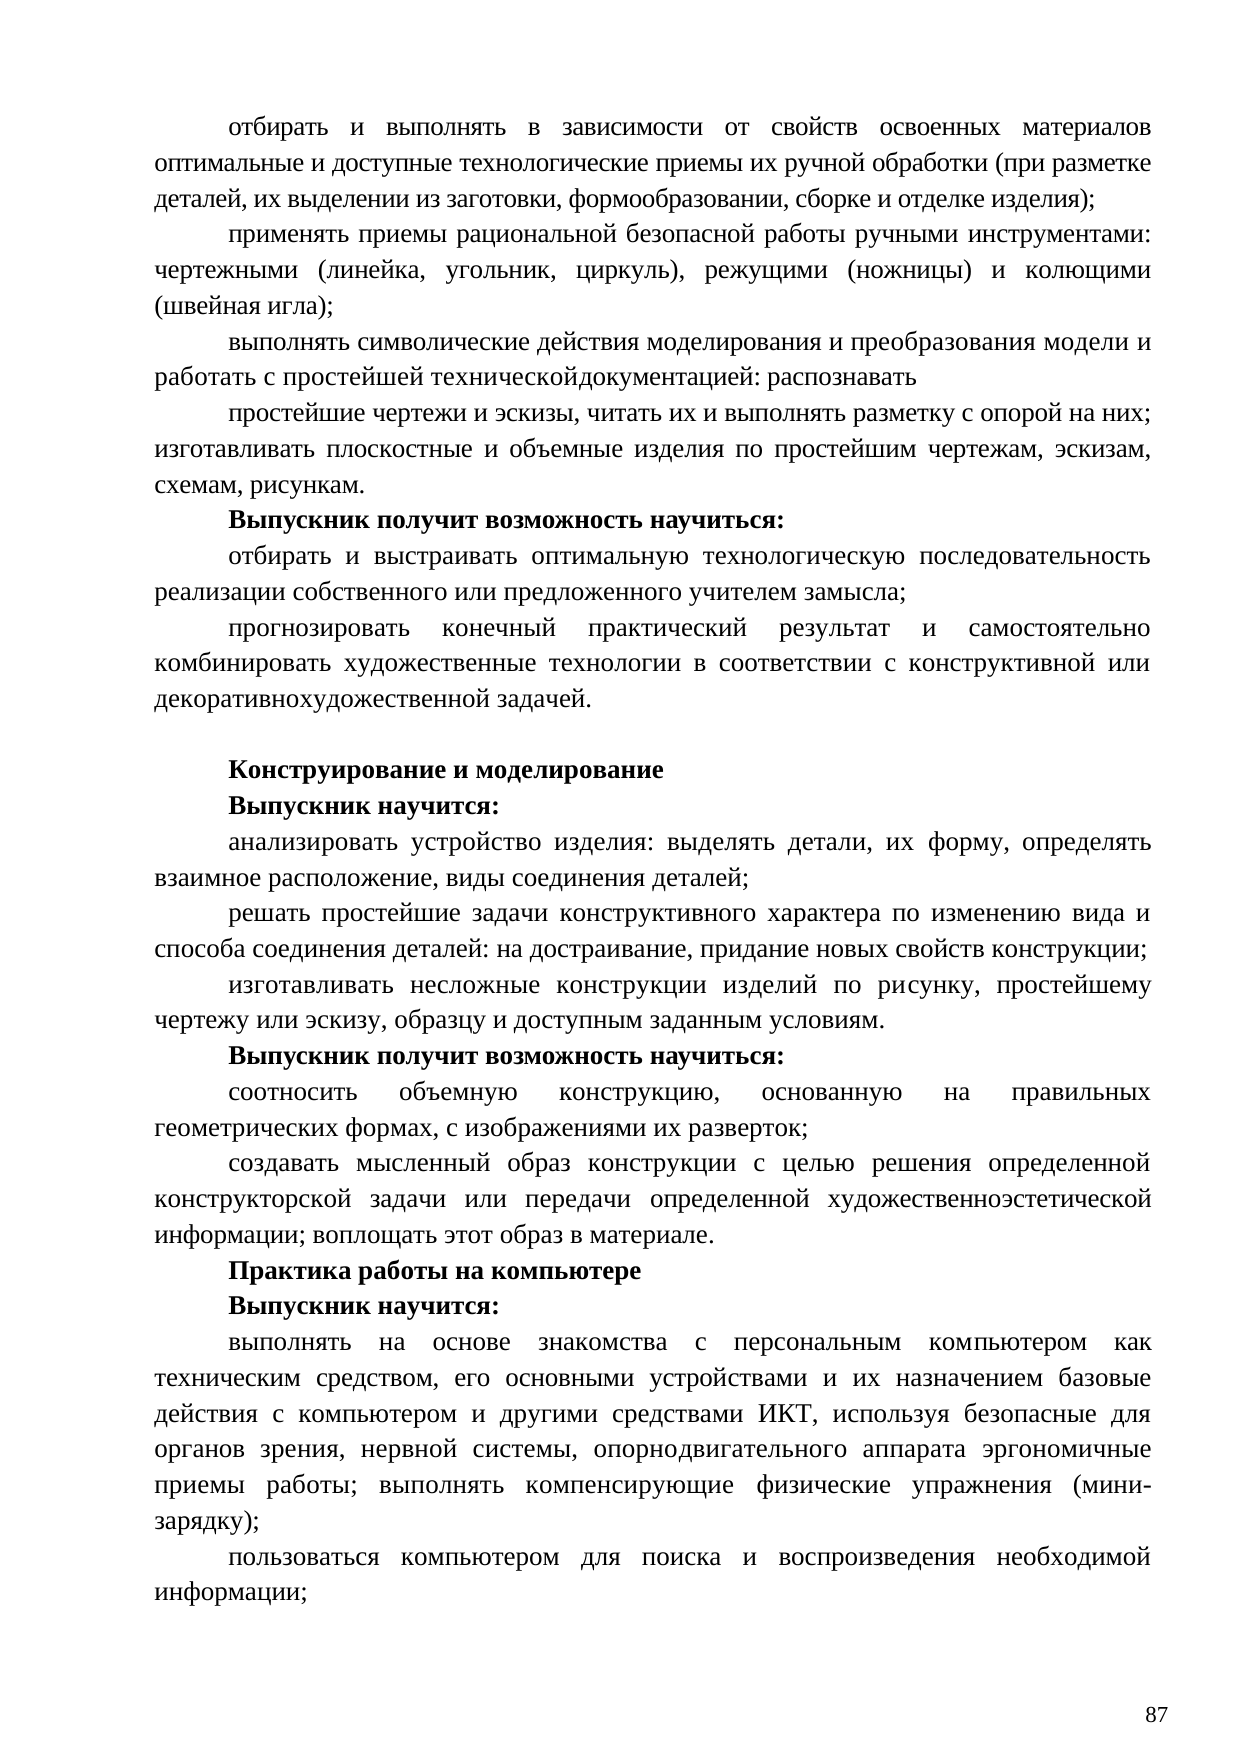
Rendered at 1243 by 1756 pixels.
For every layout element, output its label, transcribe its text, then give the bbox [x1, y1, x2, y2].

text Выпускник получит возможность научиться: [154, 1039, 1152, 1071]
text Выпускник получит возможность научиться: [154, 503, 1152, 534]
text Выпускник научится: [154, 1289, 1152, 1321]
text решать простейшие задачи конструктивного характера по изменению вида и способа соединения деталей: на достраивание, придание новых свойств конструкции; [154, 896, 1152, 963]
text применять приемы рациональной безопасной работы ручными инструментами: чертежными (линейка, угольник, циркуль), режущими (ножницы) и колющими (швейная игла); [154, 218, 1152, 320]
text создавать мысленный образ конструкции с целью решения определенной конструкторской задачи или передачи определенной художественно­эстетической информации; воплощать этот образ в материале. [154, 1147, 1152, 1249]
text выполнять на основе знакомства с персональным компьютером как техническим средством, его основными устройствами и их назначением базовые действия с компьютером и другими средствами ИКТ, используя безопасные для органов зрения, нервной системы, опорно­двигательного аппарата эргономичные приемы работы; выполнять компенсирующие физические упражнения (мини­зарядку); [154, 1325, 1152, 1535]
text Практика работы на компьютере [154, 1254, 1152, 1285]
text соотносить объемную конструкцию, основанную на правильных геометрических формах, с изображениями их разверток; [154, 1075, 1152, 1142]
text анализировать устройство изделия: выделять детали, их форму, определять взаимное расположение, виды соединения деталей; [154, 825, 1152, 892]
text отбирать и выполнять в зависимости от свойств освоенных материалов оптимальные и доступные технологические приемы их ручной обработки (при разметке деталей, их выделении из заготовки, формообразовании, сборке и отделке изделия); [154, 110, 1152, 213]
text простейшие чертежи и эскизы, читать их и выполнять разметку с опорой на них; изготавливать плоскостные и объемные изделия по простейшим чертежам, эскизам, схемам, рисункам. [154, 396, 1152, 499]
text выполнять символические действия моделирования и преобразования модели и работать с простейшей техническойдокументацией: распознавать [154, 325, 1152, 392]
text пользоваться компьютером для поиска и воспроизведения необходимой информации; [154, 1539, 1152, 1606]
text Конструирование и моделирование [154, 753, 1152, 785]
text прогнозировать конечный практический результат и самостоятельно комбинировать художественные технологии в соответствии с конструктивной или декоративно­художественной задачей. [154, 611, 1152, 713]
text отбирать и выстраивать оптимальную технологическую последовательность реализации собственного или предложенного учителем замысла; [154, 539, 1152, 606]
text Выпускник научится: [154, 789, 1152, 820]
text изготавливать несложные конструкции изделий по рисунку, простейшему чертежу или эскизу, образцу и доступным заданным условиям. [154, 968, 1152, 1035]
